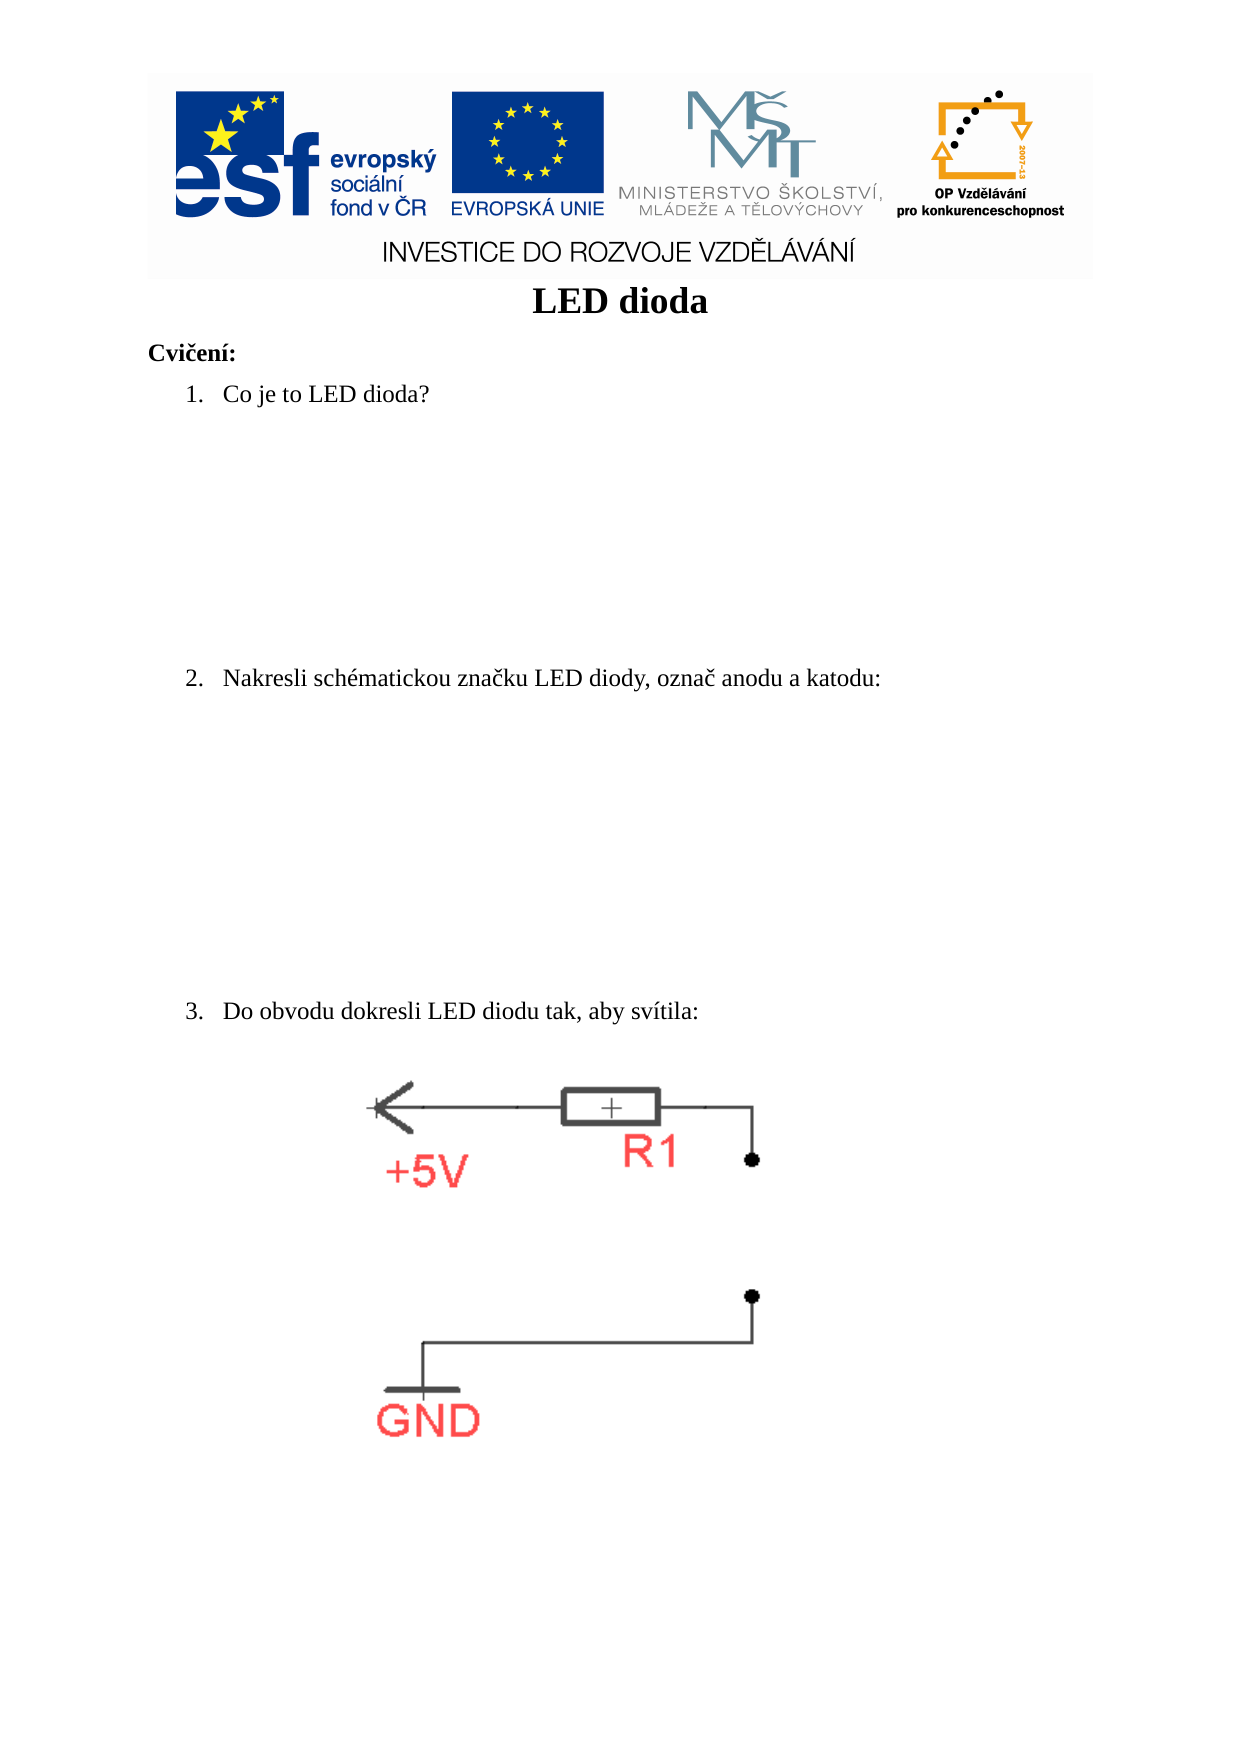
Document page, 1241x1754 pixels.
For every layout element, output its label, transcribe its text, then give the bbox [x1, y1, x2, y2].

text LED dioda [148, 279, 1093, 322]
list Co je to LED dioda? [185, 379, 1093, 408]
picture [147, 73, 1093, 279]
text Cvičení: [148, 338, 1093, 367]
list Do obvodu dokresli LED diodu tak, aby svítila: [185, 996, 1093, 1025]
list Nakresli schématickou značku LED diody, označ anodu a katodu: [185, 663, 1093, 692]
picture [340, 1048, 793, 1470]
